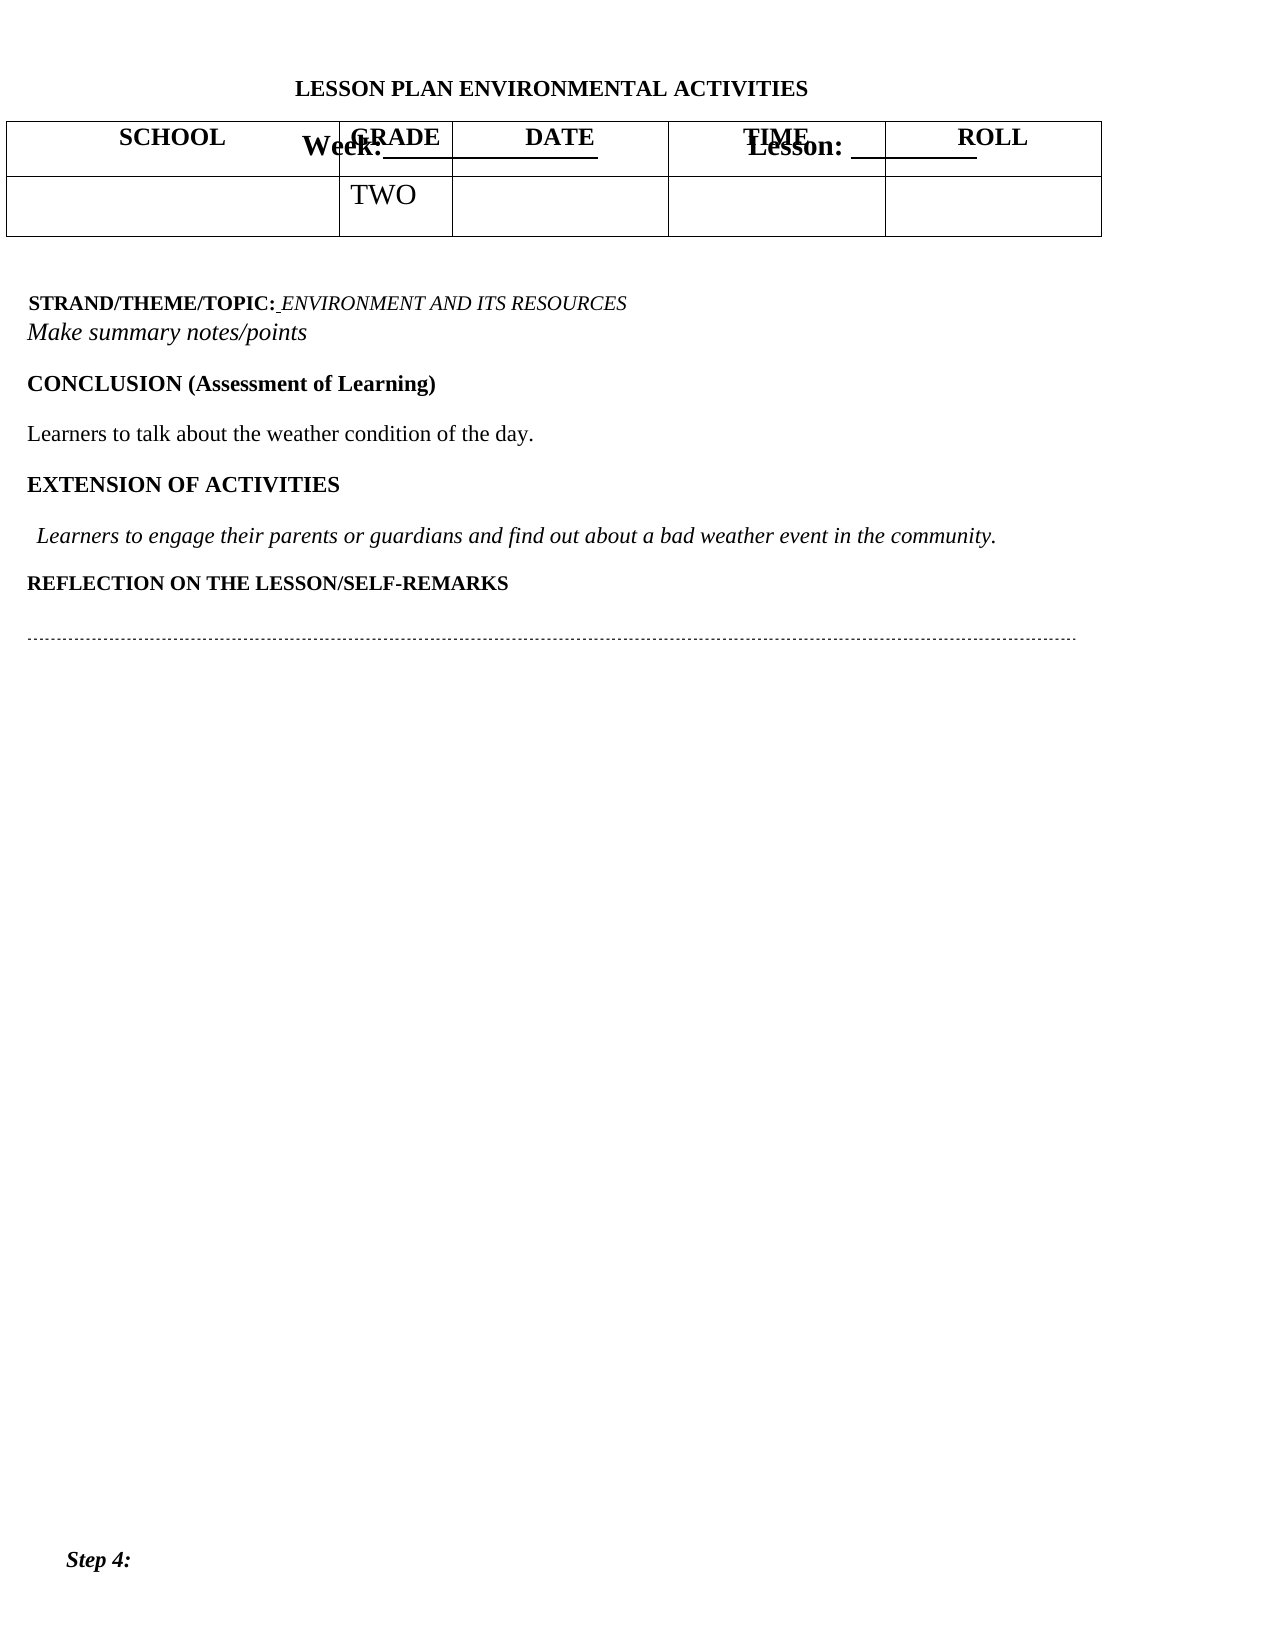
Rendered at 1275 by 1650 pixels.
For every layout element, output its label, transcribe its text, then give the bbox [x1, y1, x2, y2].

text EXTENSION OF ACTIVITIES [27, 471, 1086, 498]
text CONCLUSION (Assessment of Learning) [27, 369, 1086, 396]
text REFLECTION ON THE LESSON/SELF-REMARKS [27, 571, 722, 595]
text Learners to talk about the weather condition of the day. [27, 420, 1086, 447]
subtitle Make summary notes/points [27, 317, 1086, 346]
text Learners to engage their parents or guardians and find out about a bad weather event in the community. [36, 522, 1086, 548]
